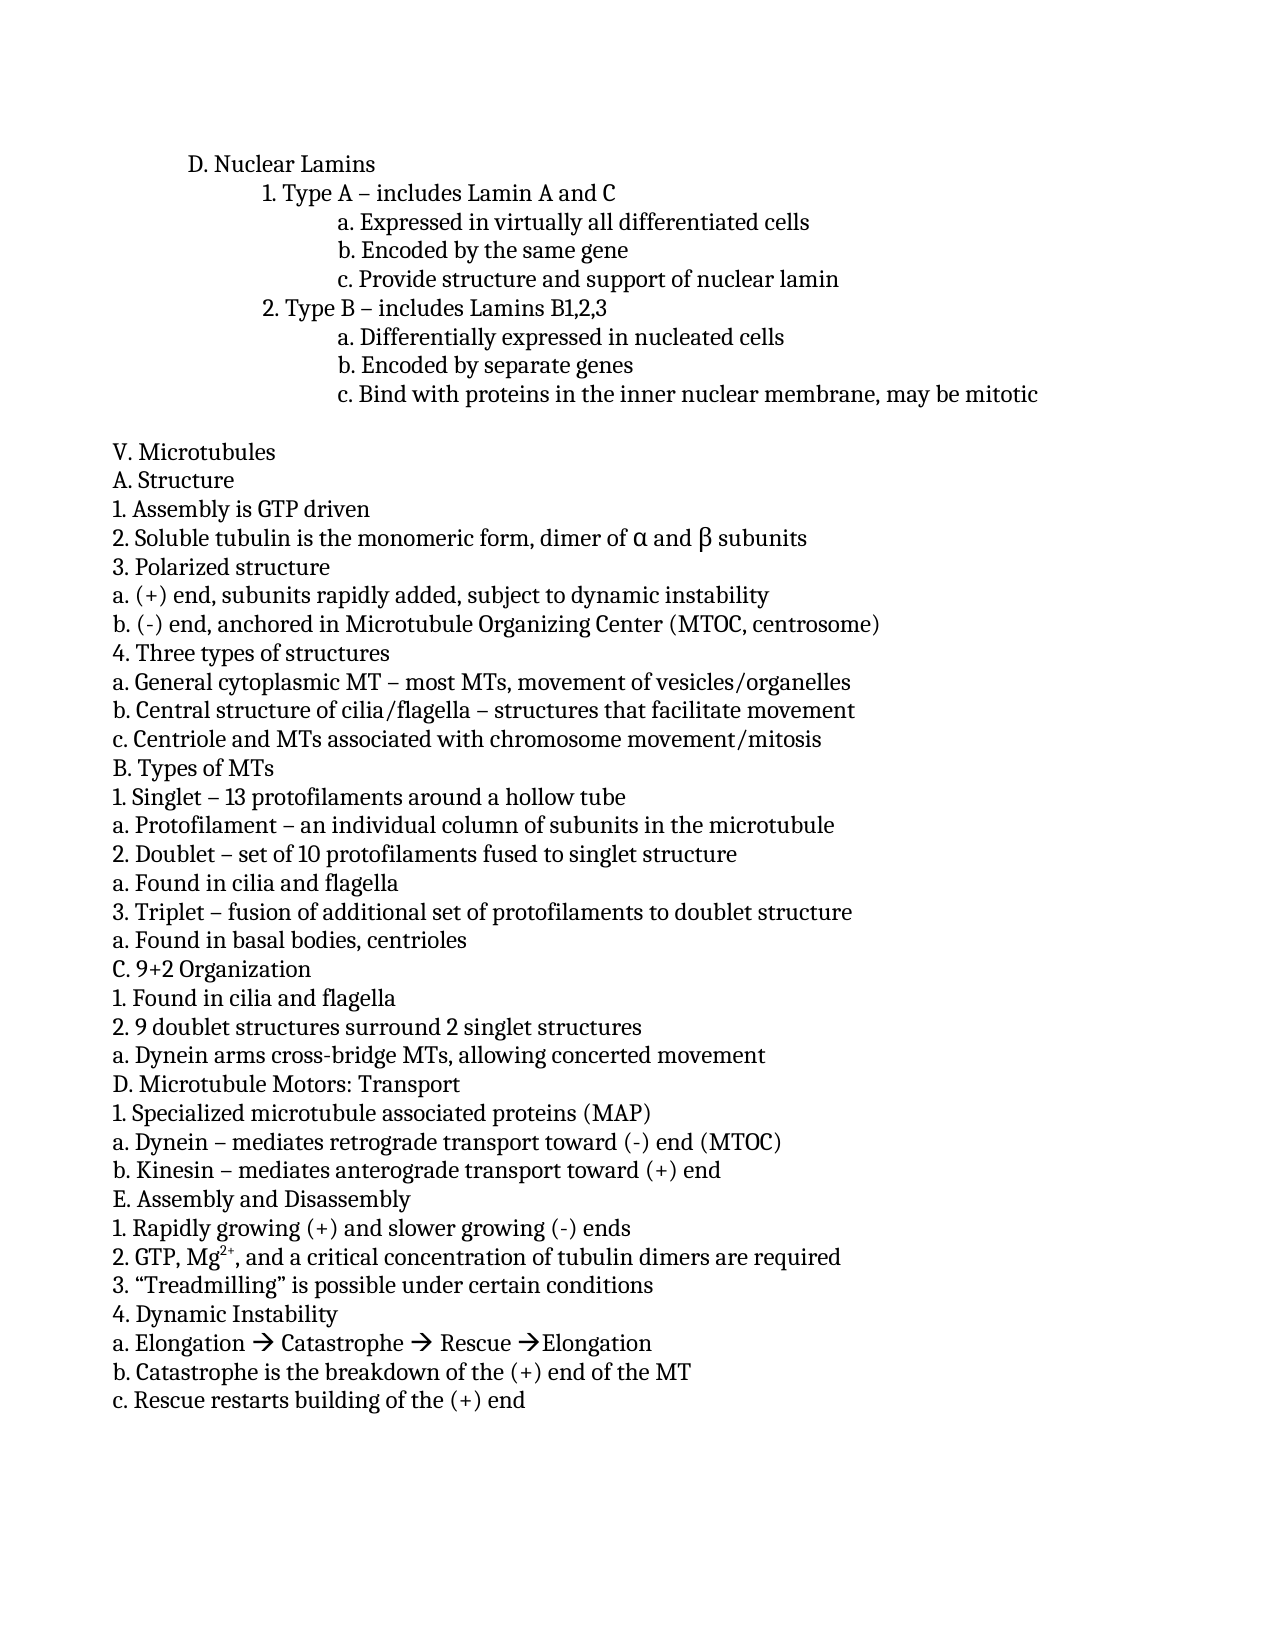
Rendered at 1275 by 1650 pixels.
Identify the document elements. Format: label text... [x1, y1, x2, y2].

text E. Assembly and Disassembly [112, 1185, 1162, 1214]
text 1. Specialized microtubule associated proteins (MAP) [112, 1099, 1162, 1127]
text 1. Singlet – 13 protofilaments around a hollow tube [112, 782, 1162, 811]
text 1. Found in cilia and flagella [112, 984, 1162, 1012]
text 2. Type B – includes Lamins B1,2,3 [187, 294, 1162, 322]
text c. Centriole and MTs associated with chromosome movement/mitosis [112, 725, 1162, 754]
text 1. Rapidly growing (+) and slower growing (-) ends [112, 1214, 1162, 1242]
text b. Encoded by separate genes [187, 351, 1162, 380]
text a. General cytoplasmic MT – most MTs, movement of vesicles/organelles [112, 667, 1162, 696]
text b. Encoded by the same gene [187, 236, 1162, 265]
text a. Protofilament – an individual column of subunits in the microtubule [112, 811, 1162, 840]
text b. Kinesin – mediates anterograde transport toward (+) end [112, 1156, 1162, 1185]
text 3. “Treadmilling” is possible under certain conditions [112, 1271, 1162, 1300]
text 3. Polarized structure [112, 552, 1162, 581]
text 1. Assembly is GTP driven [112, 495, 1162, 524]
text a. Expressed in virtually all differentiated cells [187, 207, 1162, 236]
text D. Microtubule Motors: Transport [112, 1070, 1162, 1099]
text 4. Dynamic Instability [112, 1300, 1162, 1329]
text B. Types of MTs [112, 754, 1162, 782]
text b. (-) end, anchored in Microtubule Organizing Center (MTOC, centrosome) [112, 610, 1162, 639]
text c. Bind with proteins in the inner nuclear membrane, may be mitotic [187, 380, 1162, 409]
text a. Found in cilia and flagella [112, 869, 1162, 897]
text 3. Triplet – fusion of additional set of protofilaments to doublet structure [112, 897, 1162, 926]
text b. Catastrophe is the breakdown of the (+) end of the MT [112, 1357, 1162, 1386]
text 2. Doublet – set of 10 protofilaments fused to singlet structure [112, 840, 1162, 869]
text A. Structure [112, 466, 1162, 495]
text c. Rescue restarts building of the (+) end [112, 1386, 1162, 1415]
text c. Provide structure and support of nuclear lamin [187, 265, 1162, 294]
text a. Dynein – mediates retrograde transport toward (-) end (MTOC) [112, 1127, 1162, 1156]
text a. Differentially expressed in nucleated cells [187, 322, 1162, 351]
text 4. Three types of structures [112, 639, 1162, 667]
text a. (+) end, subunits rapidly added, subject to dynamic instability [112, 581, 1162, 610]
text a. Elongation Catastrophe Rescue Elongation [112, 1329, 1162, 1357]
text 2. 9 doublet structures surround 2 singlet structures [112, 1012, 1162, 1041]
text C. 9+2 Organization [112, 955, 1162, 984]
text a. Found in basal bodies, centrioles [112, 926, 1162, 955]
text D. Nuclear Lamins [187, 150, 1162, 179]
text V. Microtubules [112, 437, 1162, 466]
text 1. Type A – includes Lamin A and C [187, 179, 1162, 207]
text b. Central structure of cilia/flagella – structures that facilitate movement [112, 696, 1162, 725]
text a. Dynein arms cross-bridge MTs, allowing concerted movement [112, 1041, 1162, 1070]
text 2. GTP, Mg2+, and a critical concentration of tubulin dimers are required [112, 1242, 1162, 1271]
text 2. Soluble tubulin is the monomeric form, dimer of α and β subunits [112, 524, 1162, 552]
